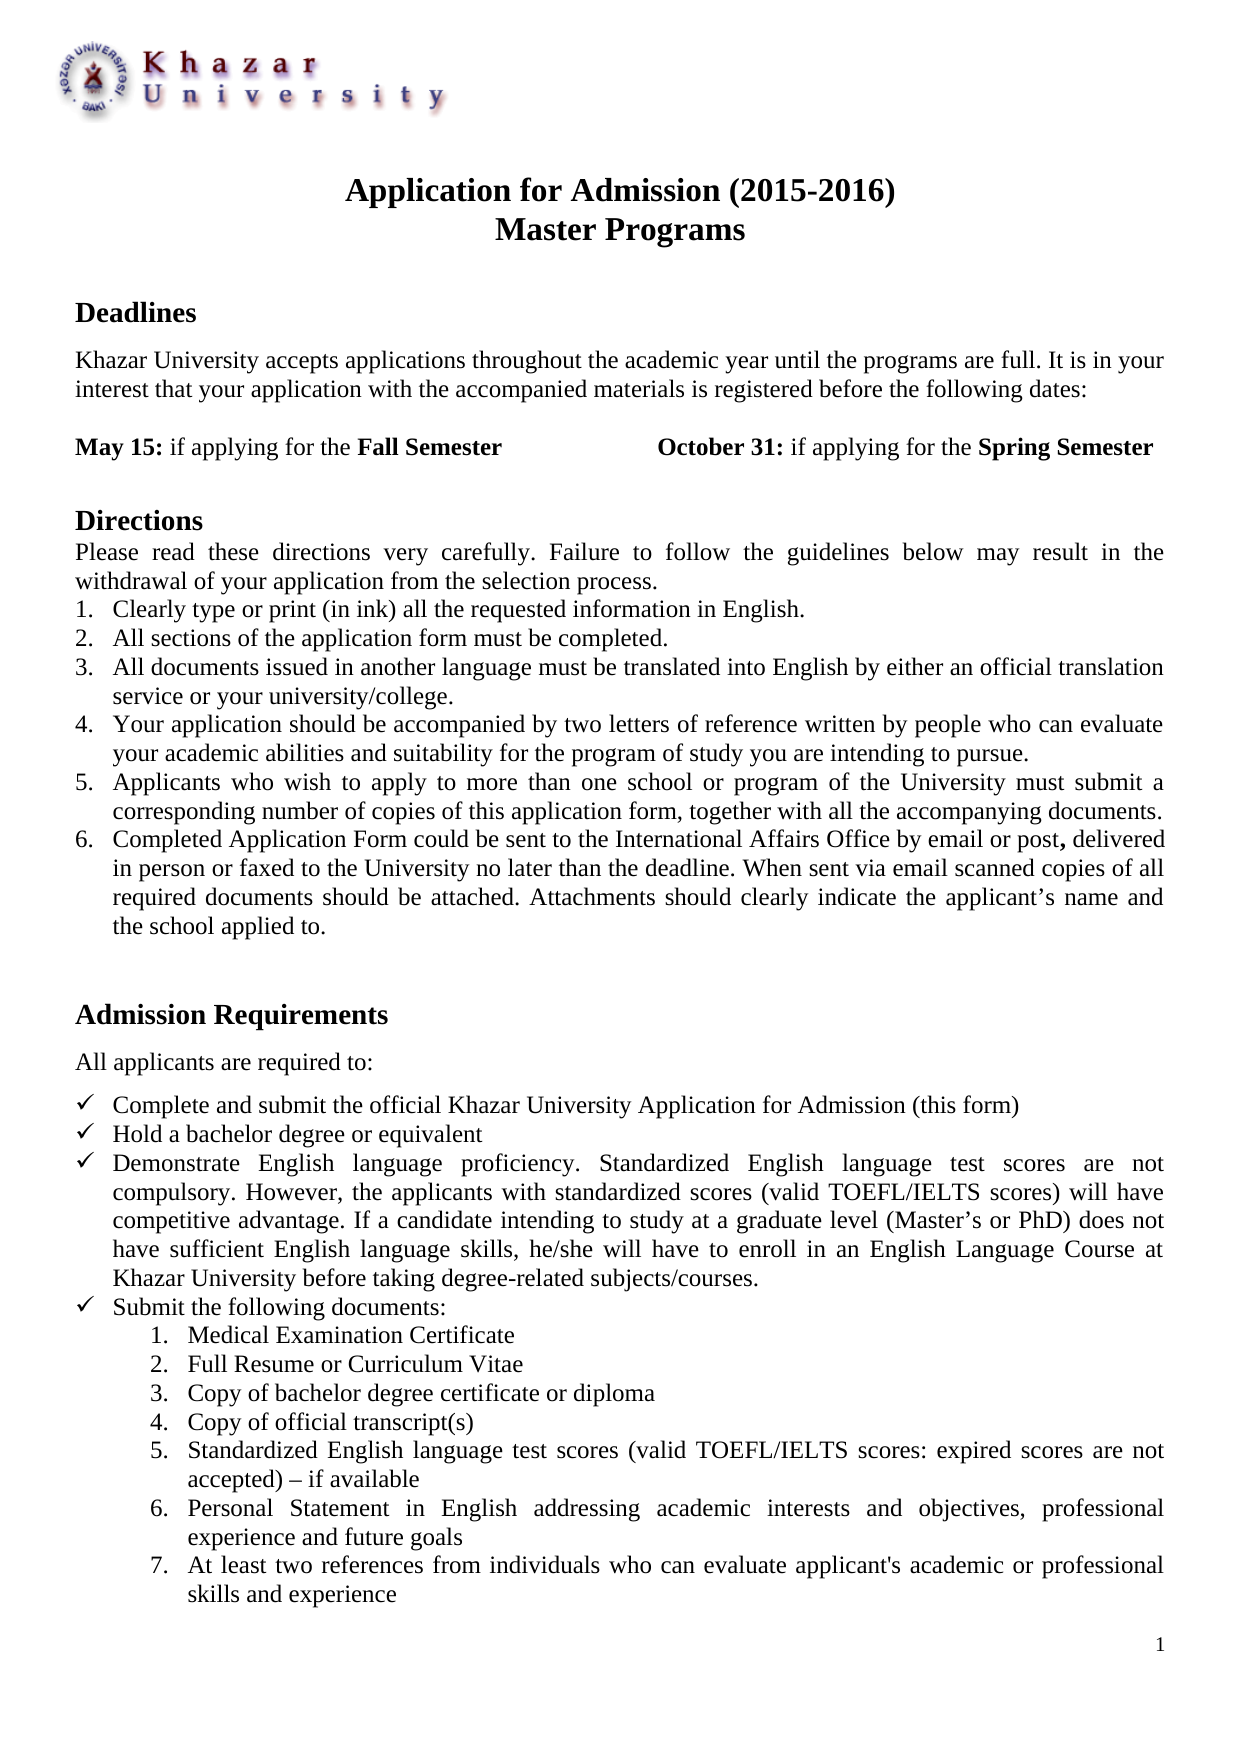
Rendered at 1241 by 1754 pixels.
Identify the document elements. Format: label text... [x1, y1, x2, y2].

list Medical Examination Certificate [150, 1321, 1165, 1349]
text Application for Admission (2015-2016) [75, 171, 1165, 209]
list Completed Application Form could be sent to the International Affairs Office by email or post, delivered in person or faxed to the University no later than the deadline. When sent via email scanned copies of all required documents should be attached. Attachments should clearly indicate the applicant’s name and the school applied to. [75, 824, 1165, 939]
text May 15: if applying for the Fall Semester [75, 432, 583, 460]
text Directions [75, 503, 1165, 537]
list Applicants who wish to apply to more than one school or program of the University must submit a corresponding number of copies of this application form, together with all the accompanying documents. [75, 767, 1165, 824]
text Master Programs [75, 209, 1165, 247]
picture [54, 41, 455, 123]
list Standardized English language test scores (valid TOEFL/IELTS scores: expired scores are not accepted) – if available [150, 1436, 1165, 1493]
list Full Resume or Curriculum Vitae [150, 1349, 1165, 1378]
list Your application should be accompanied by two letters of reference written by people who can evaluate your academic abilities and suitability for the program of study you are intending to pursue. [75, 709, 1165, 767]
text October 31: if applying for the Spring Semester [657, 432, 1165, 460]
text Admission Requirements [75, 997, 1165, 1031]
list At least two references from individuals who can evaluate applicant's academic or professional skills and experience [150, 1551, 1165, 1608]
list Complete and submit the official Khazar University Application for Admission (this form) [75, 1091, 1165, 1119]
list Clearly type or print (in ink) all the requested information in English. [75, 594, 1165, 623]
list Personal Statement in English addressing academic interests and objectives, professional experience and future goals [150, 1493, 1165, 1551]
list Submit the following documents: [75, 1292, 1165, 1321]
list All sections of the application form must be completed. [75, 623, 1165, 652]
text Please read these directions very carefully. Failure to follow the guidelines below may result in the withdrawal of your application from the selection process. [75, 537, 1165, 594]
list All documents issued in another language must be translated into English by either an official translation service or your university/college. [75, 652, 1165, 709]
text Khazar University accepts applications throughout the academic year until the programs are full. It is in your interest that your application with the accompanied materials is registered before the following dates: [75, 345, 1165, 403]
text All applicants are required to: [75, 1047, 1165, 1076]
text Deadlines [75, 295, 1165, 329]
list Copy of bachelor degree certificate or diploma [150, 1378, 1165, 1407]
list Hold a bachelor degree or equivalent [75, 1119, 1165, 1148]
list Demonstrate English language proficiency. Standardized English language test scores are not compulsory. However, the applicants with standardized scores (valid TOEFL/IELTS scores) will have competitive advantage. If a candidate intending to study at a graduate level (Master’s or PhD) does not have sufficient English language skills, he/she will have to enroll in an English Language Course at Khazar University before taking degree-related subjects/courses. [75, 1148, 1165, 1292]
list Copy of official transcript(s) [150, 1407, 1165, 1436]
